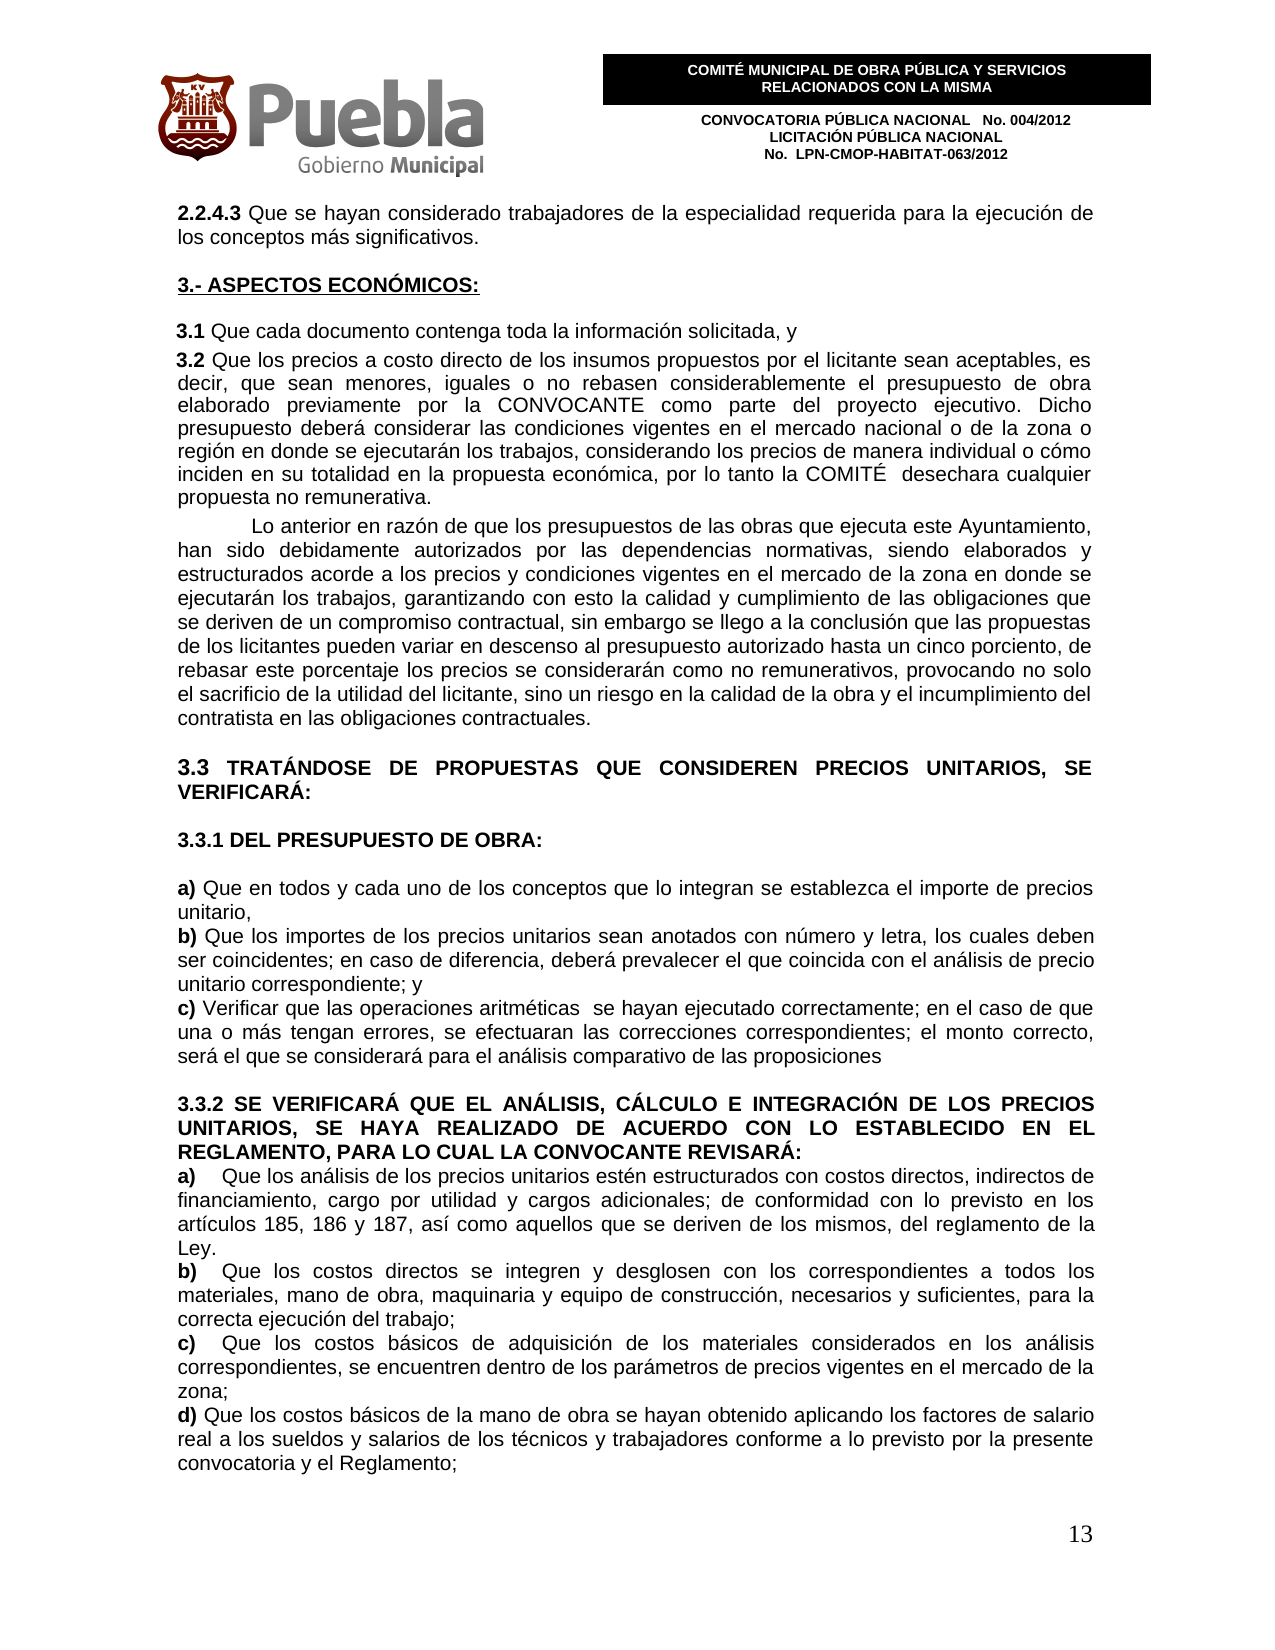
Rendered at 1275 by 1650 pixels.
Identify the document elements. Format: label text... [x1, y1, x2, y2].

text 3.3.2 SE VERIFICARÁ QUE EL ANÁLISIS, CÁLCULO E INTEGRACIÓN DE LOS PRECIOS UNITARIOS, SE HAYA REALIZADO DE ACUERDO CON LO ESTABLECIDO EN EL REGLAMENTO, PARA LO CUAL LA CONVOCANTE REVISARÁ: [177, 1092, 1096, 1163]
text Lo anterior en razón de que los presupuestos de las obras que ejecuta este Ayuntamiento, han sido debidamente autorizados por las dependencias normativas, siendo elaborados y estructurados acorde a los precios y condiciones vigentes en el mercado de la zona en donde se ejecutarán los trabajos, garantizando con esto la calidad y cumplimiento de las obligaciones que se deriven de un compromiso contractual, sin embargo se llego a la conclusión que las propuestas de los licitantes pueden variar en descenso al presupuesto autorizado hasta un cinco porciento, de rebasar este porcentaje los precios se considerarán como no remunerativos, provocando no solo el sacrificio de la utilidad del licitante, sino un riesgo en la calidad de la obra y el incumplimiento del contratista en las obligaciones contractuales. [177, 514, 1093, 730]
list Que los análisis de los precios unitarios estén estructurados con costos directos, indirectos de financiamiento, cargo por utilidad y cargos adicionales; de conformidad con lo previsto en los artículos 185, 186 y 187, así como aquellos que se deriven de los mismos, del reglamento de la Ley. [177, 1163, 1096, 1259]
list Que los costos directos se integren y desglosen con los correspondientes a todos los materiales, mano de obra, maquinaria y equipo de construcción, necesarios y suficientes, para la correcta ejecución del trabajo; [177, 1259, 1096, 1331]
text 3.2 Que los precios a costo directo de los insumos propuestos por el licitante sean aceptables, es decir, que sean menores, iguales o no rebasen considerablemente el presupuesto de obra elaborado previamente por la CONVOCANTE como parte del proyecto ejecutivo. Dicho presupuesto deberá considerar las condiciones vigentes en el mercado nacional o de la zona o región en donde se ejecutarán los trabajos, considerando los precios de manera individual o cómo inciden en su totalidad en la propuesta económica, por lo tanto la COMITÉ desechara cualquier propuesta no remunerativa. [176, 349, 1093, 509]
text a) Que en todos y cada uno de los conceptos que lo integran se establezca el importe de precios unitario, [177, 876, 1096, 924]
text 3.3.1 DEL PRESUPUESTO DE OBRA: [177, 828, 1176, 852]
text c) Verificar que las operaciones aritméticas se hayan ejecutado correctamente; en el caso de que una o más tengan errores, se efectuaran las correcciones correspondientes; el monto correcto, será el que se considerará para el análisis comparativo de las proposiciones [177, 996, 1096, 1068]
text 3.- ASPECTOS ECONÓMICOS: [177, 273, 1176, 297]
list Que los costos básicos de adquisición de los materiales considerados en los análisis correspondientes, se encuentren dentro de los parámetros de precios vigentes en el mercado de la zona; [177, 1331, 1096, 1403]
text 3.1 Que cada documento contenga toda la información solicitada, y [176, 321, 1093, 343]
picture [158, 73, 484, 177]
text 3.3 TRATÁNDOSE DE PROPUESTAS QUE CONSIDEREN PRECIOS UNITARIOS, SE VERIFICARÁ: [177, 754, 1093, 804]
text d) Que los costos básicos de la mano de obra se hayan obtenido aplicando los factores de salario real a los sueldos y salarios de los técnicos y trabajadores conforme a lo previsto por la presente convocatoria y el Reglamento; [177, 1403, 1096, 1475]
text b) Que los importes de los precios unitarios sean anotados con número y letra, los cuales deben ser coincidentes; en caso de diferencia, deberá prevalecer el que coincida con el análisis de precio unitario correspondiente; y [177, 924, 1096, 996]
text 2.2.4.3 Que se hayan considerado trabajadores de la especialidad requerida para la ejecución de los conceptos más significativos. [177, 201, 1096, 249]
